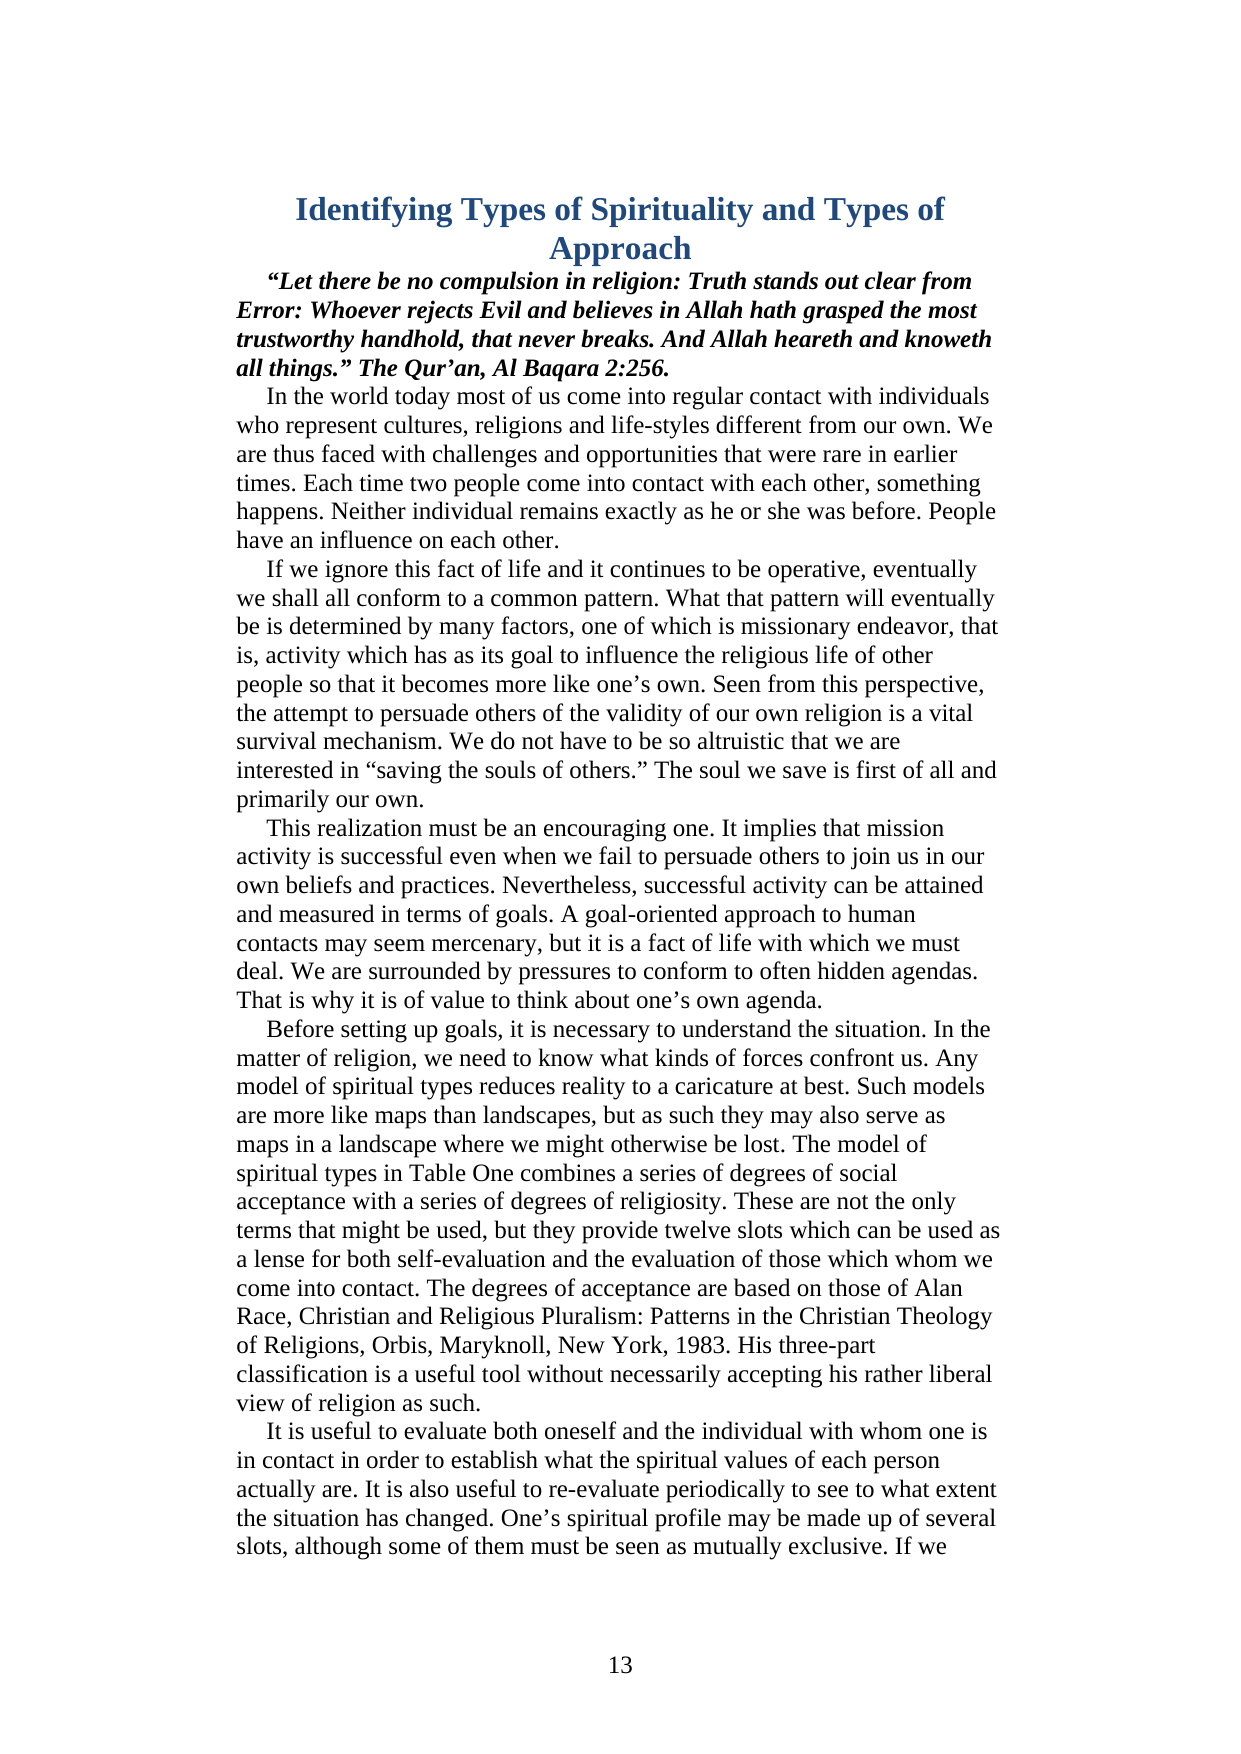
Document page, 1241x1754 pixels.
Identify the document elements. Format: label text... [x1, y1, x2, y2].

subtitle Identifying Types of Spirituality and Types of Approach [236, 190, 1004, 266]
text This realization must be an encouraging one. It implies that mission activity is successful even when we fail to persuade others to join us in our own beliefs and practices. Nevertheless, successful activity can be attained and measured in terms of goals. A goal-oriented approach to human contacts may seem mercenary, but it is a fact of life with which we must deal. We are surrounded by pressures to conform to often hidden agendas. That is why it is of value to think about one’s own agenda. [236, 813, 1004, 1014]
text If we ignore this fact of life and it continues to be operative, eventually we shall all conform to a common pattern. What that pattern will eventually be is determined by many factors, one of which is missionary endeavor, that is, activity which has as its goal to influence the religious life of other people so that it becomes more like one’s own. Seen from this perspective, the attempt to persuade others of the validity of our own religion is a vital survival mechanism. We do not have to be so altruistic that we are interested in “saving the souls of others.” The soul we save is first of all and primarily our own. [236, 554, 1004, 813]
text “Let there be no compulsion in religion: Truth stands out clear from Error: Whoever rejects Evil and believes in Allah hath grasped the most trustworthy handhold, that never breaks. And Allah heareth and knoweth all things.” The Qur’an, Al Baqara 2:256. [236, 266, 1004, 381]
text Before setting up goals, it is necessary to understand the situation. In the matter of religion, we need to know what kinds of forces confront us. Any model of spiritual types reduces reality to a caricature at best. Such models are more like maps than landscapes, but as such they may also serve as maps in a landscape where we might otherwise be lost. The model of spiritual types in Table One combines a series of degrees of social acceptance with a series of degrees of religiosity. These are not the only terms that might be used, but they provide twelve slots which can be used as a lense for both self-evaluation and the evaluation of those which whom we come into contact. The degrees of acceptance are based on those of Alan Race, Christian and Religious Pluralism: Patterns in the Christian Theology of Religions, Orbis, Maryknoll, New York, 1983. His three-part classification is a useful tool without necessarily accepting his rather liberal view of religion as such. [236, 1014, 1004, 1416]
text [236, 1416, 1004, 1560]
text In the world today most of us come into regular contact with individuals who represent cultures, religions and life-styles different from our own. We are thus faced with challenges and opportunities that were rare in earlier times. Each time two people come into contact with each other, something happens. Neither individual remains exactly as he or she was before. People have an influence on each other. [236, 381, 1004, 554]
